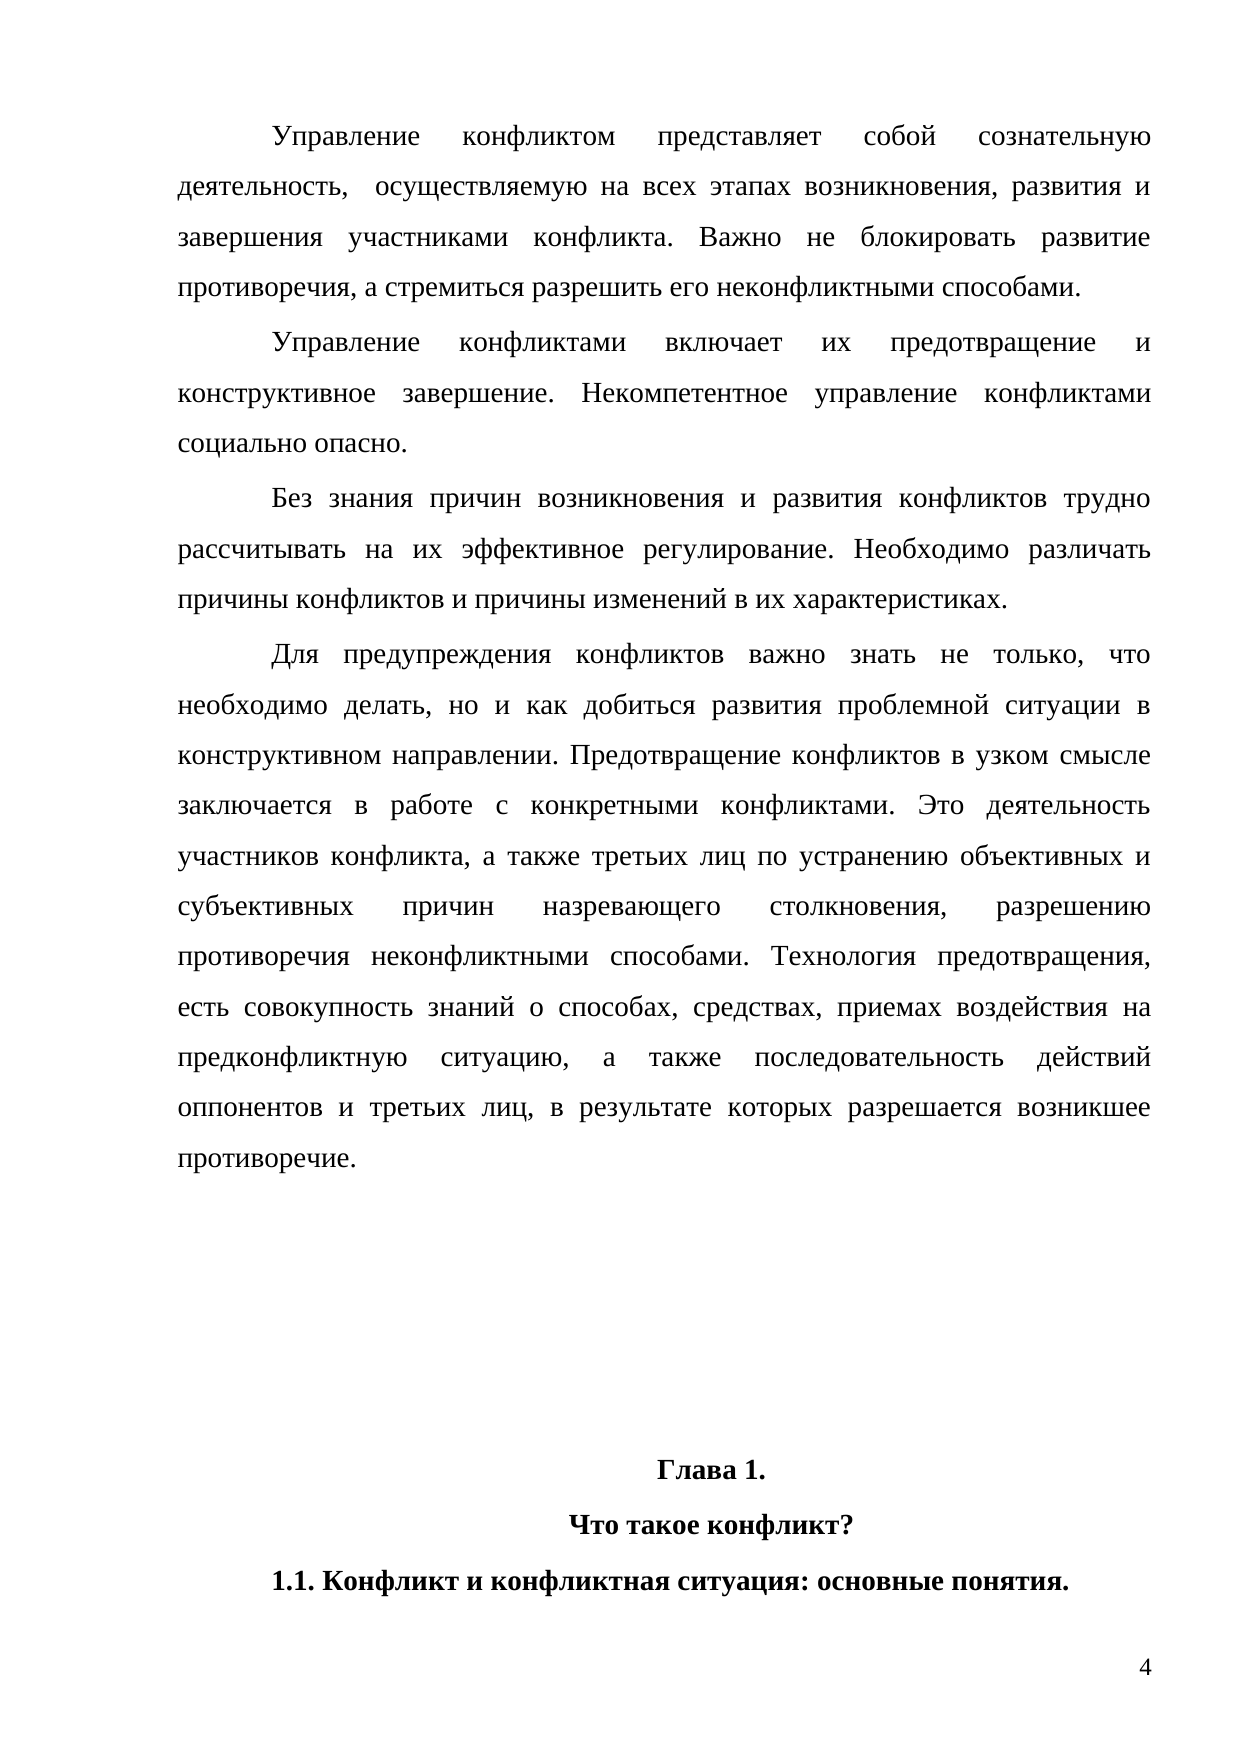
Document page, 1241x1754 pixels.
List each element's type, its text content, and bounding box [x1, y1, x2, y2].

text Глава 1. [177, 1452, 1152, 1485]
text Без знания причин возникновения и развития конфликтов трудно рассчитывать на их эффективное регулирование. Необходимо различать причины конфликтов и причины изменений в их характеристиках. [177, 481, 1152, 615]
text 1.1. Конфликт и конфликтная ситуация: основные понятия. [177, 1563, 1152, 1596]
text Для предупреждения конфликтов важно знать не только, что необходимо делать, но и как добиться развития проблемной ситуации в конструктивном направлении. Предотвращение конфликтов в узком смысле заключается в работе с конкретными конфликтами. Это деятельность участников конфликта, а также третьих лиц по устранению объективных и субъективных причин назревающего столкновения, разрешению противоречия неконфликтными способами. Технология предотвращения, есть совокупность знаний о способах, средствах, приемах воздействия на предконфликтную ситуацию, а также последовательность действий оппонентов и третьих лиц, в результате которых разрешается возникшее противоречие. [177, 637, 1152, 1173]
text Управление конфликтами включает их предотвращение и конструктивное завершение. Некомпетентное управление конфликтами социально опасно. [177, 324, 1152, 459]
text Что такое конфликт? [177, 1507, 1152, 1541]
text Управление конфликтом представляет собой сознательную деятельность, осуществляемую на всех этапах возникновения, развития и завершения участниками конфликта. Важно не блокировать развитие противоречия, а стремиться разрешить его неконфликтными способами. [177, 118, 1152, 303]
